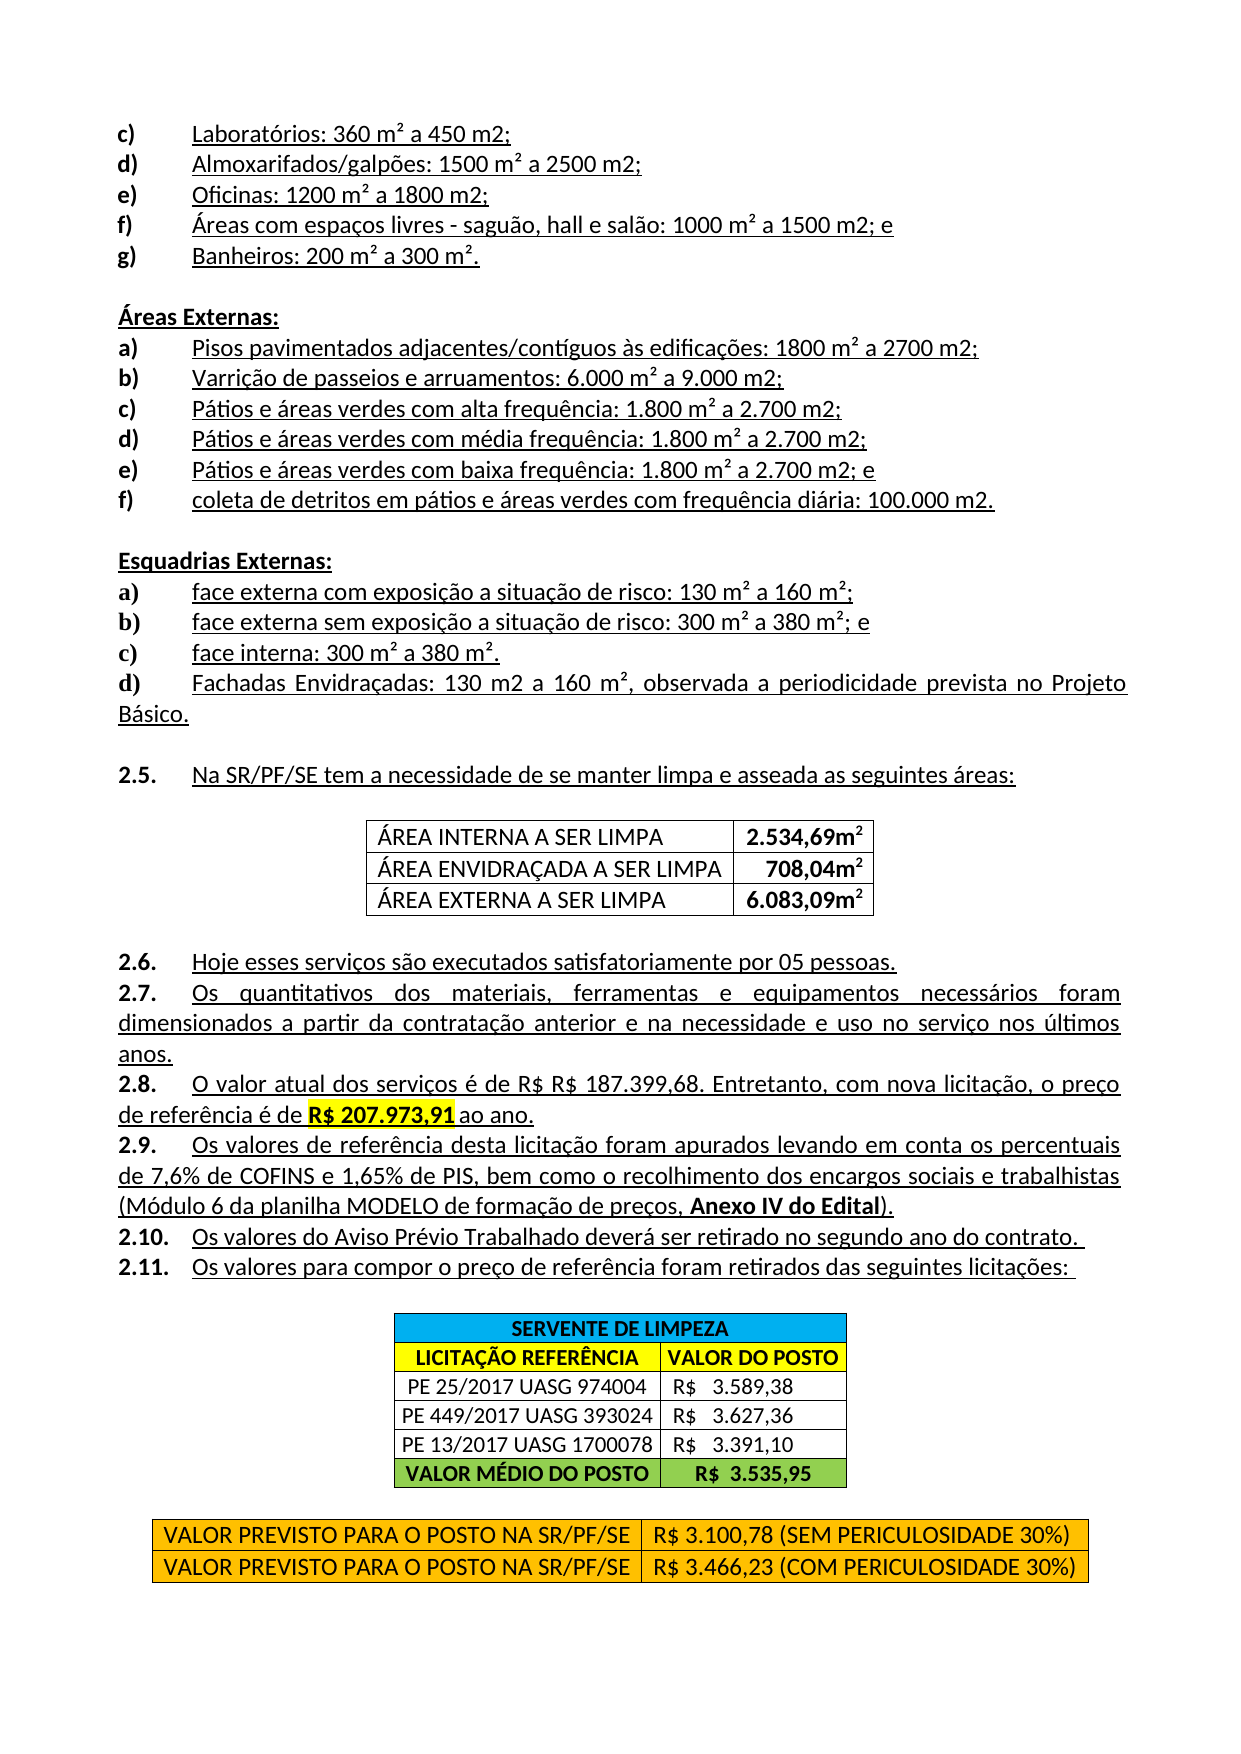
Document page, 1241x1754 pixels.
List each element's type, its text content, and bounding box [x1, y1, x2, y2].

table_cell VALOR PREVISTO PARA O POSTO NA SR/PF/SE [153, 1551, 641, 1582]
table_header 2.534,69m2 [734, 821, 873, 852]
list coleta de detritos em pátios e áreas verdes com frequência diária: 100.000 m2. [118, 484, 1122, 515]
table_cell PE 25/2017 UASG 974004 [395, 1372, 660, 1400]
table_cell R$ 3.466,23 (COM PERICULOSIDADE 30%) [642, 1551, 1088, 1582]
list Pátios e áreas verdes com baixa frequência: 1.800 m² a 2.700 m2; e [118, 454, 1122, 484]
list Os quantitativos dos materiais, ferramentas e equipamentos necessários foram dimensionados a partir da contratação anterior e na necessidade e uso no serviço nos últimos anos. [118, 977, 1122, 1068]
list Áreas com espaços livres - saguão, hall e salão: 1000 m² a 1500 m2; e [117, 210, 1122, 240]
list Os valores de referência desta licitação foram apurados levando em conta os percentuais de 7,6% de COFINS e 1,65% de PIS, bem como o recolhimento dos encargos sociais e trabalhistas (Módulo 6 da planilha MODELO de formação de preços, Anexo IV do Edital). [118, 1129, 1122, 1221]
list face interna: 300 m² a 380 m². [118, 637, 1128, 667]
table_header R$ 3.100,78 (SEM PERICULOSIDADE 30%) [642, 1520, 1088, 1550]
list Pisos pavimentados adjacentes/contíguos às edificações: 1800 m² a 2700 m2; [118, 332, 1122, 362]
list Varrição de passeios e arruamentos: 6.000 m² a 9.000 m2; [118, 362, 1122, 393]
table_cell PE 449/2017 UASG 393024 [395, 1401, 660, 1429]
table_cell VALOR MÉDIO DO POSTO [395, 1459, 660, 1487]
table_cell R$ 3.589,38 [661, 1372, 846, 1400]
list Fachadas Envidraçadas: 130 m2 a 160 m², observada a periodicidade prevista no Projeto Básico. [118, 667, 1128, 728]
table_cell R$ 3.627,36 [661, 1401, 846, 1429]
table_cell LICITAÇÃO REFERÊNCIA [395, 1343, 660, 1371]
list O valor atual dos serviços é de R$ R$ 187.399,68. Entretanto, com nova licitação, o preço de referência é de R$ 207.973,91 ao ano. [118, 1068, 1122, 1129]
list Os valores para compor o preço de referência foram retirados das seguintes licitações: [118, 1252, 1122, 1282]
list Pátios e áreas verdes com média frequência: 1.800 m² a 2.700 m2; [118, 423, 1122, 454]
list Pátios e áreas verdes com alta frequência: 1.800 m² a 2.700 m2; [118, 393, 1122, 423]
list Áreas Externas: [118, 301, 1128, 332]
list Na SR/PF/SE tem a necessidade de se manter limpa e asseada as seguintes áreas: [118, 759, 1122, 789]
list Hoje esses serviços são executados satisfatoriamente por 05 pessoas. [118, 946, 1122, 977]
list Oficinas: 1200 m² a 1800 m2; [117, 179, 1122, 210]
table_cell ÁREA EXTERNA A SER LIMPA [367, 884, 733, 915]
table_cell PE 13/2017 UASG 1700078 [395, 1430, 660, 1458]
list Laboratórios: 360 m² a 450 m2; [117, 118, 1122, 149]
list Esquadrias Externas: [118, 545, 1128, 576]
table_cell VALOR DO POSTO [661, 1343, 846, 1371]
table_header SERVENTE DE LIMPEZA [395, 1314, 846, 1342]
list face externa sem exposição a situação de risco: 300 m² a 380 m²; e [118, 606, 1128, 637]
table_cell ÁREA ENVIDRAÇADA A SER LIMPA [367, 853, 733, 883]
list Almoxarifados/galpões: 1500 m² a 2500 m2; [117, 149, 1122, 179]
table_header ÁREA INTERNA A SER LIMPA [367, 821, 733, 852]
table_cell R$ 3.391,10 [661, 1430, 846, 1458]
table_header VALOR PREVISTO PARA O POSTO NA SR/PF/SE [153, 1520, 641, 1550]
list Banheiros: 200 m² a 300 m². [117, 240, 1122, 271]
list Os valores do Aviso Prévio Trabalhado deverá ser retirado no segundo ano do contrato. [118, 1221, 1122, 1252]
table_cell R$ 3.535,95 [661, 1459, 846, 1487]
list face externa com exposição a situação de risco: 130 m² a 160 m²; [118, 576, 1128, 606]
table_cell 6.083,09m2 [734, 884, 873, 915]
table_cell 708,04m2 [734, 853, 873, 883]
